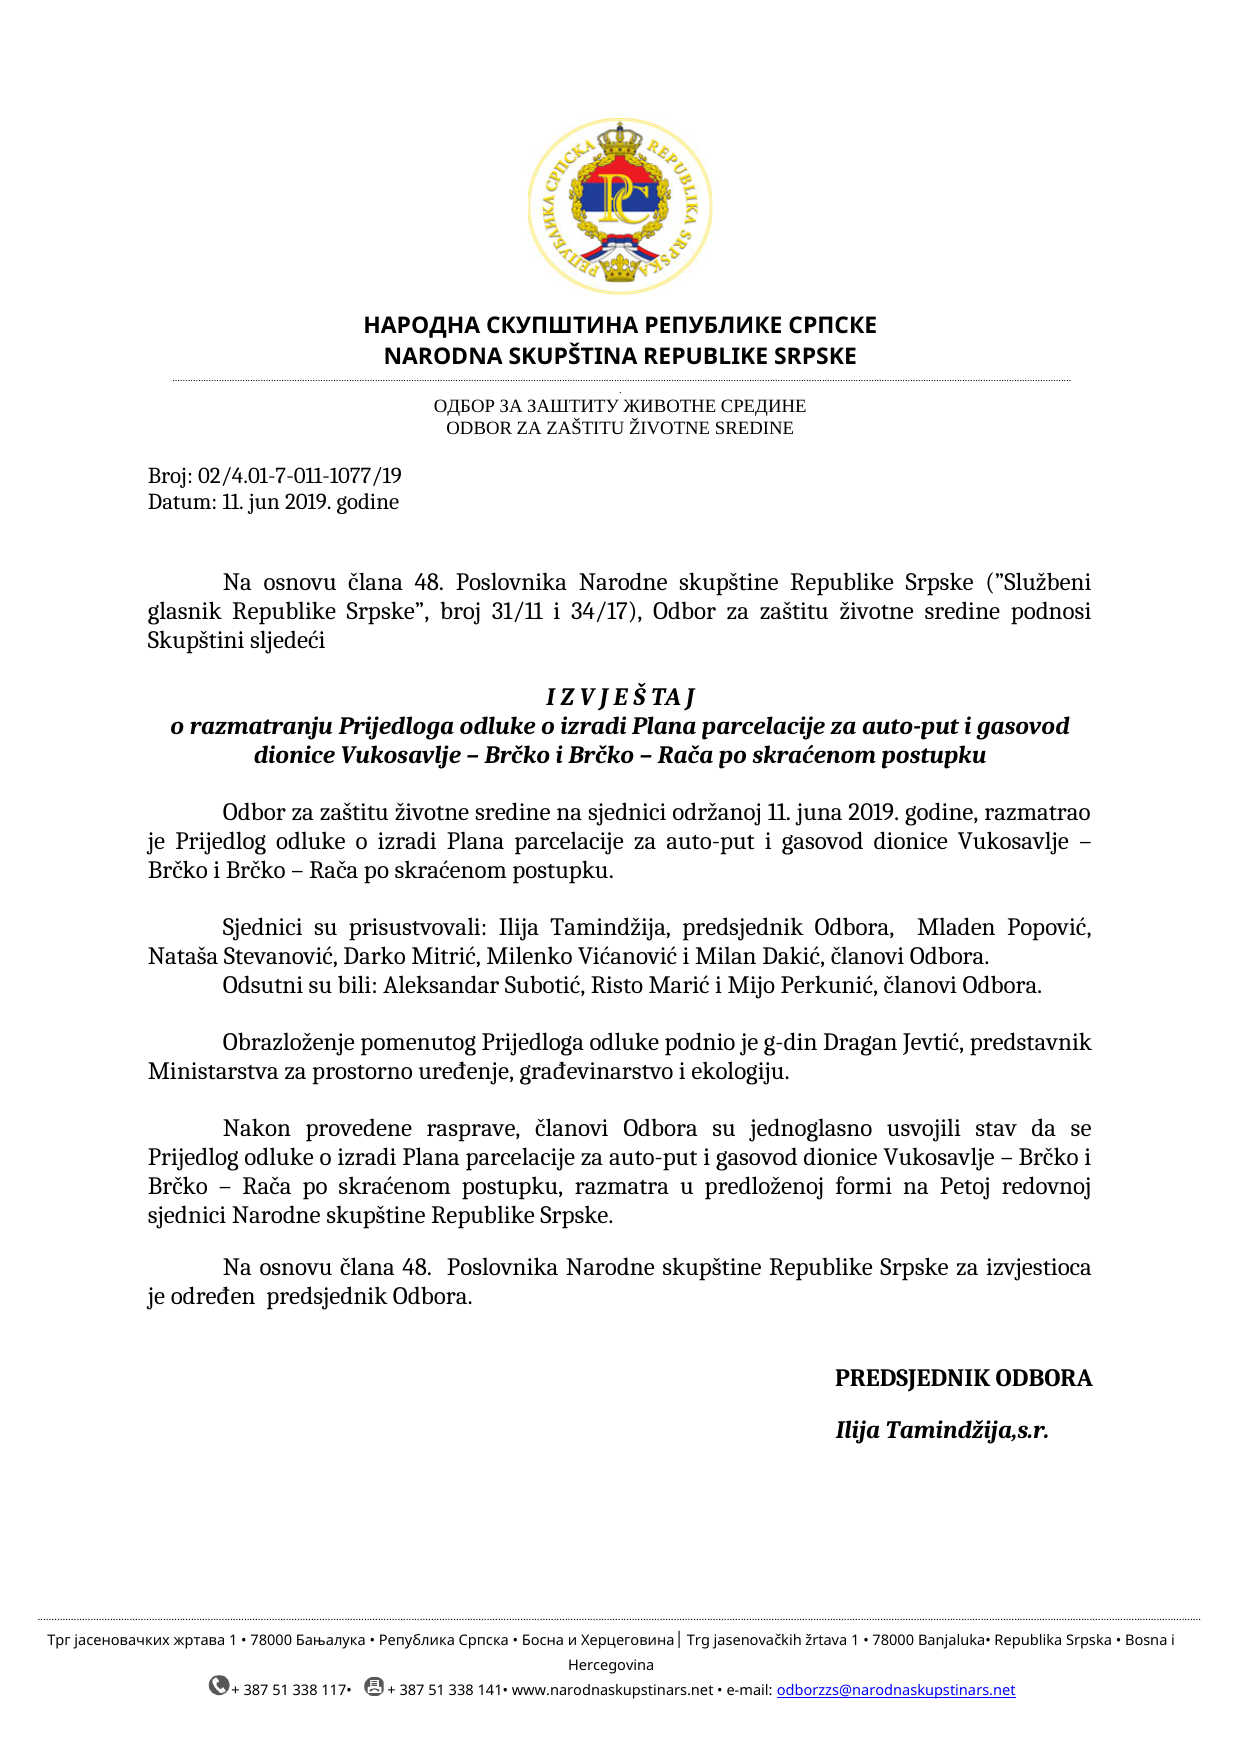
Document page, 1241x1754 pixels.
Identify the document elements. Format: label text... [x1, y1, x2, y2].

text Ilija Tamindžija,s.r. [148, 1416, 1093, 1445]
text PREDSJEDNIK ODBORA [148, 1364, 1093, 1392]
text Obrazloženje pomenutog Prijedloga odluke podnio je g-din Dragan Jevtić, predstavnik Ministarstva za prostorno uređenje, građevinarstvo i ekologiju. [148, 1028, 1093, 1086]
text Nakon provedene rasprave, članovi Odbora su jednoglasno usvojili stav da se Prijedlog odluke o izradi Plana parcelacije za auto-put i gasovod dionice Vukosavlje – Brčko i Brčko – Rača po skraćenom postupku, razmatra u predloženoj formi na Petoj redovnoj sjednici Narodne skupštine Republike Srpske. [148, 1114, 1093, 1229]
text Na osnovu člana 48. Poslovnika Narodne skupštine Republike Srpske za izvjestioca je određen predsjednik Odbora. [148, 1253, 1093, 1311]
text I Z V J E Š TA J [148, 683, 1093, 712]
text Odsutni su bili: Aleksandar Subotić, Risto Marić i Mijo Perkunić, članovi Odbora. [148, 971, 1093, 999]
text o razmatranju Prijedloga odluke o izradi Plana parcelacije za auto-put i gasovod dionice Vukosavlje – Brčko i Brčko – Rača po skraćenom postupku [148, 712, 1093, 769]
text Odbor za zaštitu životne sredine na sjednici održanoj 11. juna 2019. godine, razmatrao je Prijedlog odluke o izradi Plana parcelacije za auto-put i gasovod dionice Vukosavlje – Brčko i Brčko – Rača po skraćenom postupku. [148, 798, 1093, 884]
text Datum: 11. jun 2019. godine [148, 489, 1093, 515]
text Sjednici su prisustvovali: Ilija Tamindžija, predsjednik Odbora, Mladen Popović, Nataša Stevanović, Darko Mitrić, Milenko Vićanović i Milan Dakić, članovi Odbora. [148, 913, 1093, 971]
text Na osnovu člana 48. Poslovnika Narodne skupštine Republike Srpske (”Službeni glasnik Republike Srpske”, broj 31/11 i 34/17), Odbor za zaštitu životne sredine podnosi Skupštini sljedeći [148, 568, 1093, 654]
text Broj: 02/4.01-7-011-1077/19 [148, 462, 1093, 489]
